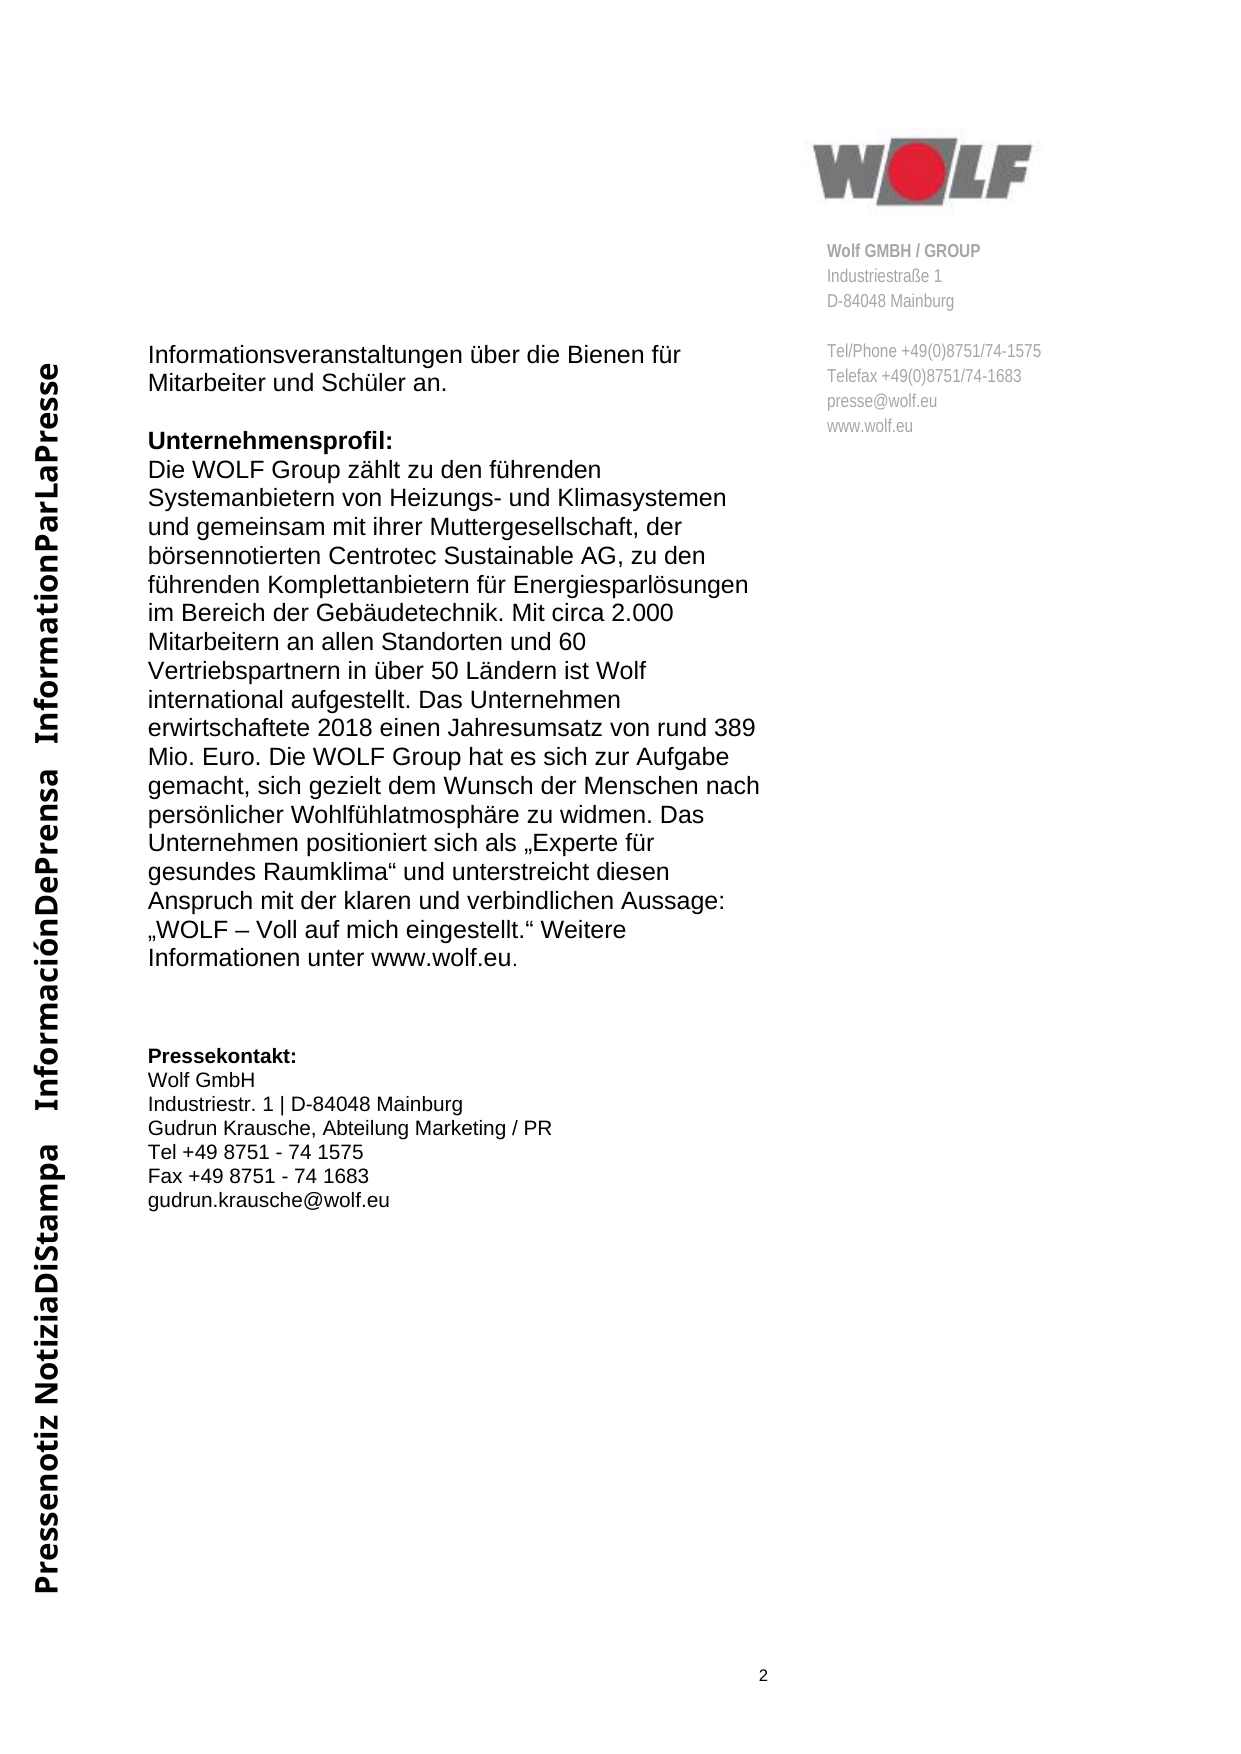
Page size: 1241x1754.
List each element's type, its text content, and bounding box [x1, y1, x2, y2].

text Gudrun Krausche, Abteilung Marketing / PR [148, 1116, 768, 1140]
text Industriestr. 1 | D-84048 Mainburg [148, 1092, 768, 1116]
text Unternehmensprofil: [148, 426, 768, 455]
picture [803, 128, 1044, 216]
text Pressekontakt: [148, 1044, 768, 1068]
text gudrun.krausche@wolf.eu [148, 1188, 768, 1212]
text Wolf GmbH [148, 1068, 768, 1092]
text Fax +49 8751 - 74 1683 [148, 1164, 768, 1188]
text Die WOLF Group zählt zu den führenden Systemanbietern von Heizungs- und Klimasystemen und gemeinsam mit ihrer Muttergesellschaft, der börsennotierten Centrotec Sustainable AG, zu den führenden Komplettanbietern für Energiesparlösungen im Bereich der Gebäudetechnik. Mit circa 2.000 Mitarbeitern an allen Standorten und 60 Vertriebspartnern in über 50 Ländern ist Wolf international aufgestellt. Das Unternehmen erwirtschaftete 2018 einen Jahresumsatz von rund 389 Mio. Euro. Die WOLF Group hat es sich zur Aufgabe gemacht, sich gezielt dem Wunsch der Menschen nach persönlicher Wohlfühlatmosphäre zu widmen. Das Unternehmen positioniert sich als „Experte für gesundes Raumklima“ und unterstreicht diesen Anspruch mit der klaren und verbindlichen Aussage: „WOLF – Voll auf mich eingestellt.“ Weitere Informationen unter www.wolf.eu. [148, 455, 768, 972]
text Tel +49 8751 - 74 1575 [148, 1140, 768, 1164]
